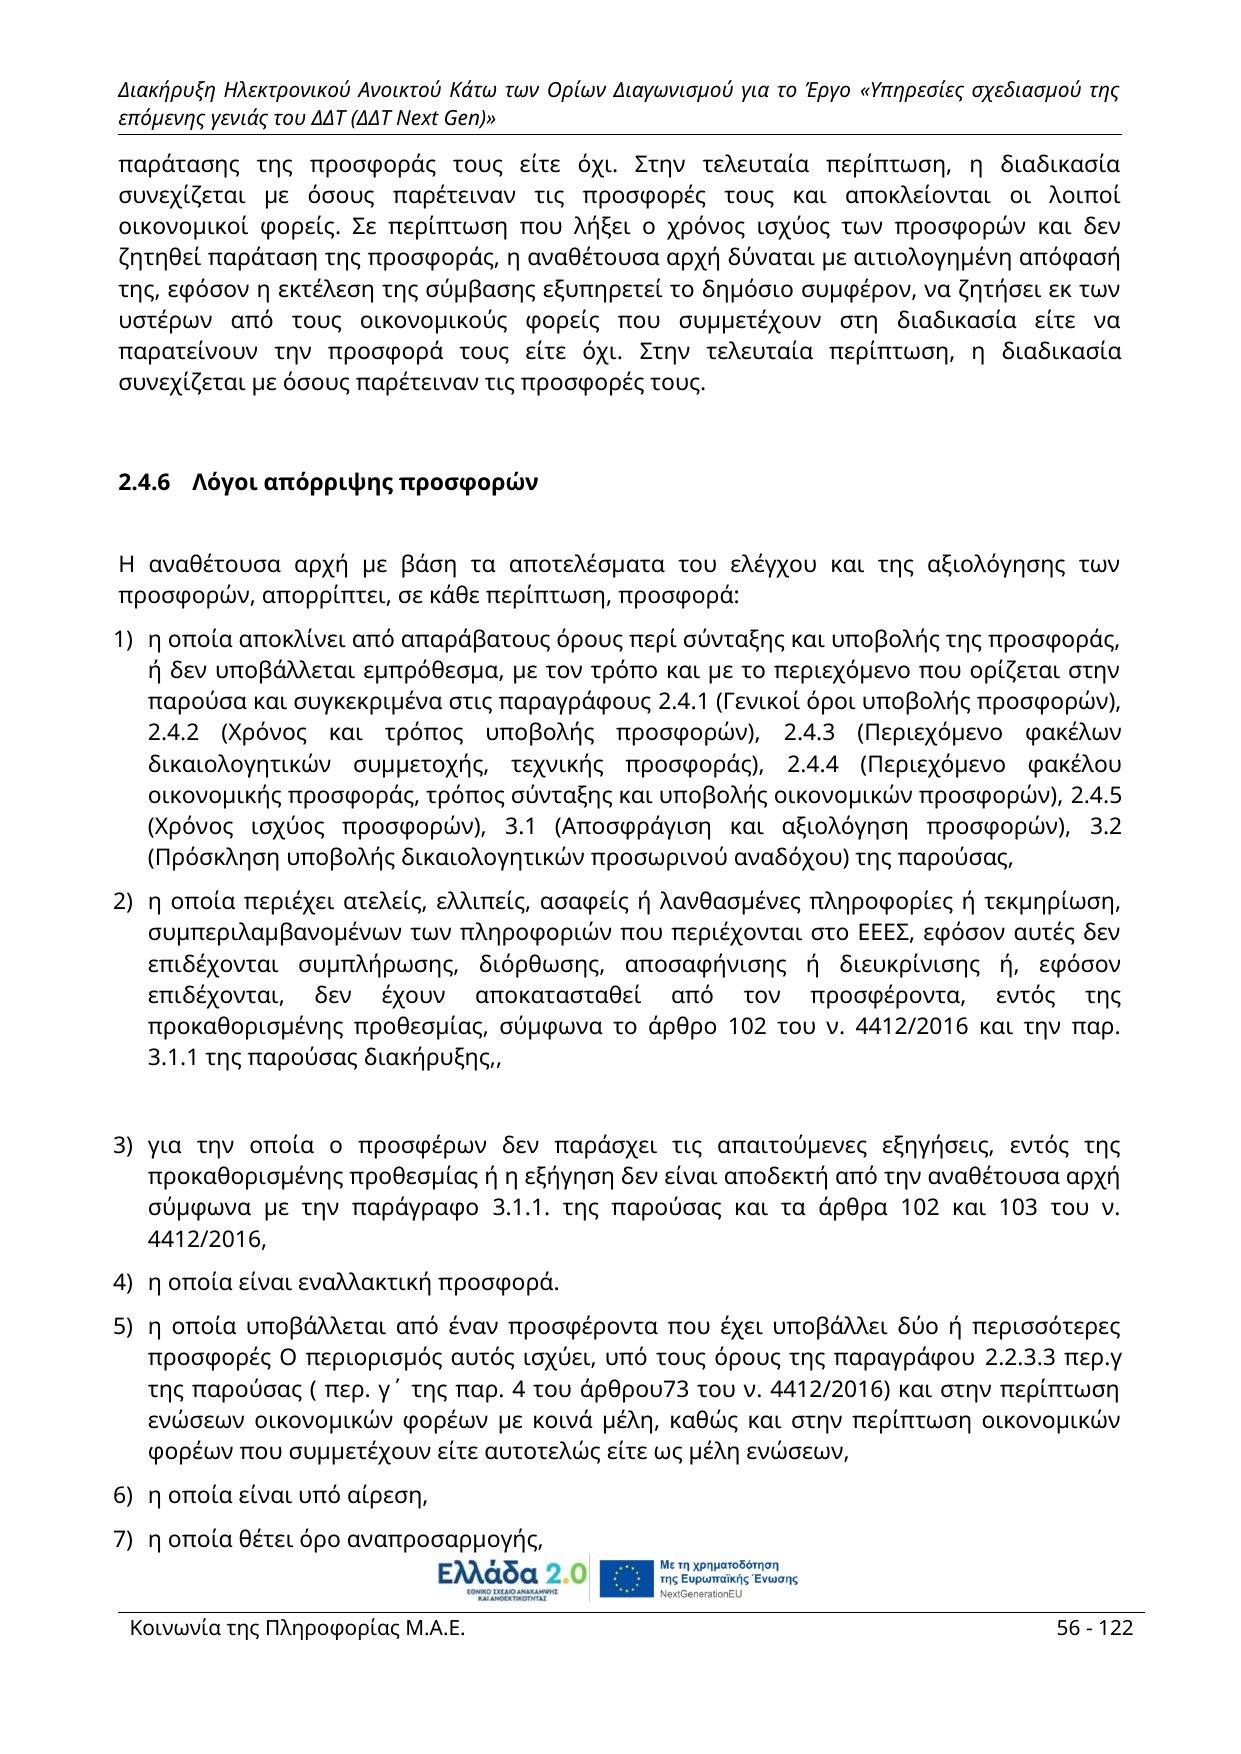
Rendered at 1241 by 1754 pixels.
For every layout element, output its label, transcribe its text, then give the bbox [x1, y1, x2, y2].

list η οποία θέτει όρο αναπροσαρμογής, [133, 1522, 1122, 1554]
list η οποία είναι υπό αίρεση, [133, 1479, 1122, 1510]
subtitle Λόγοι απόρριψης προσφορών [118, 466, 1122, 497]
picture [437, 1554, 804, 1602]
list για την οποία ο προσφέρων δεν παράσχει τις απαιτούμενες εξηγήσεις, εντός της προκαθορισμένης προθεσμίας ή η εξήγηση δεν είναι αποδεκτή από την αναθέτουσα αρχή σύμφωνα με την παράγραφο 3.1.1. της παρούσας και τα άρθρα 102 και 103 του ν. 4412/2016, [133, 1129, 1122, 1254]
text H αναθέτουσα αρχή με βάση τα αποτελέσματα του ελέγχου και της αξιολόγησης των προσφορών, απορρίπτει, σε κάθε περίπτωση, προσφορά: [118, 547, 1122, 610]
list η οποία υποβάλλεται από έναν προσφέροντα που έχει υποβάλλει δύο ή περισσότερες προσφορές Ο περιορισμός αυτός ισχύει, υπό τους όρους της παραγράφου 2.2.3.3 περ.γ της παρούσας ( περ. γ΄ της παρ. 4 του άρθρου73 του ν. 4412/2016) και στην περίπτωση ενώσεων οικονομικών φορέων με κοινά μέλη, καθώς και στην περίπτωση οικονομικών φορέων που συμμετέχουν είτε αυτοτελώς είτε ως μέλη ενώσεων, [133, 1310, 1122, 1466]
list η οποία περιέχει ατελείς, ελλιπείς, ασαφείς ή λανθασμένες πληροφορίες ή τεκμηρίωση, συμπεριλαμβανομένων των πληροφοριών που περιέχονται στο ΕΕΕΣ, εφόσον αυτές δεν επιδέχονται συμπλήρωσης, διόρθωσης, αποσαφήνισης ή διευκρίνισης ή, εφόσον επιδέχονται, δεν έχουν αποκατασταθεί από τον προσφέροντα, εντός της προκαθορισμένης προθεσμίας, σύμφωνα το άρθρο 102 του ν. 4412/2016 και την παρ. 3.1.1 της παρούσας διακήρυξης,, [133, 885, 1122, 1072]
list η οποία αποκλίνει από απαράβατους όρους περί σύνταξης και υποβολής της προσφοράς, ή δεν υποβάλλεται εμπρόθεσμα, με τον τρόπο και με το περιεχόμενο που ορίζεται στην παρούσα και συγκεκριμένα στις παραγράφους 2.4.1 (Γενικοί όροι υποβολής προσφορών), 2.4.2 (Χρόνος και τρόπος υποβολής προσφορών), 2.4.3 (Περιεχόμενο φακέλων δικαιολογητικών συμμετοχής, τεχνικής προσφοράς), 2.4.4 (Περιεχόμενο φακέλου οικονομικής προσφοράς, τρόπος σύνταξης και υποβολής οικονομικών προσφορών), 2.4.5 (Χρόνος ισχύος προσφορών), 3.1 (Αποσφράγιση και αξιολόγηση προσφορών), 3.2 (Πρόσκληση υποβολής δικαιολογητικών προσωρινού αναδόχου) της παρούσας, [133, 622, 1122, 872]
list η οποία είναι εναλλακτική προσφορά. [133, 1266, 1122, 1297]
